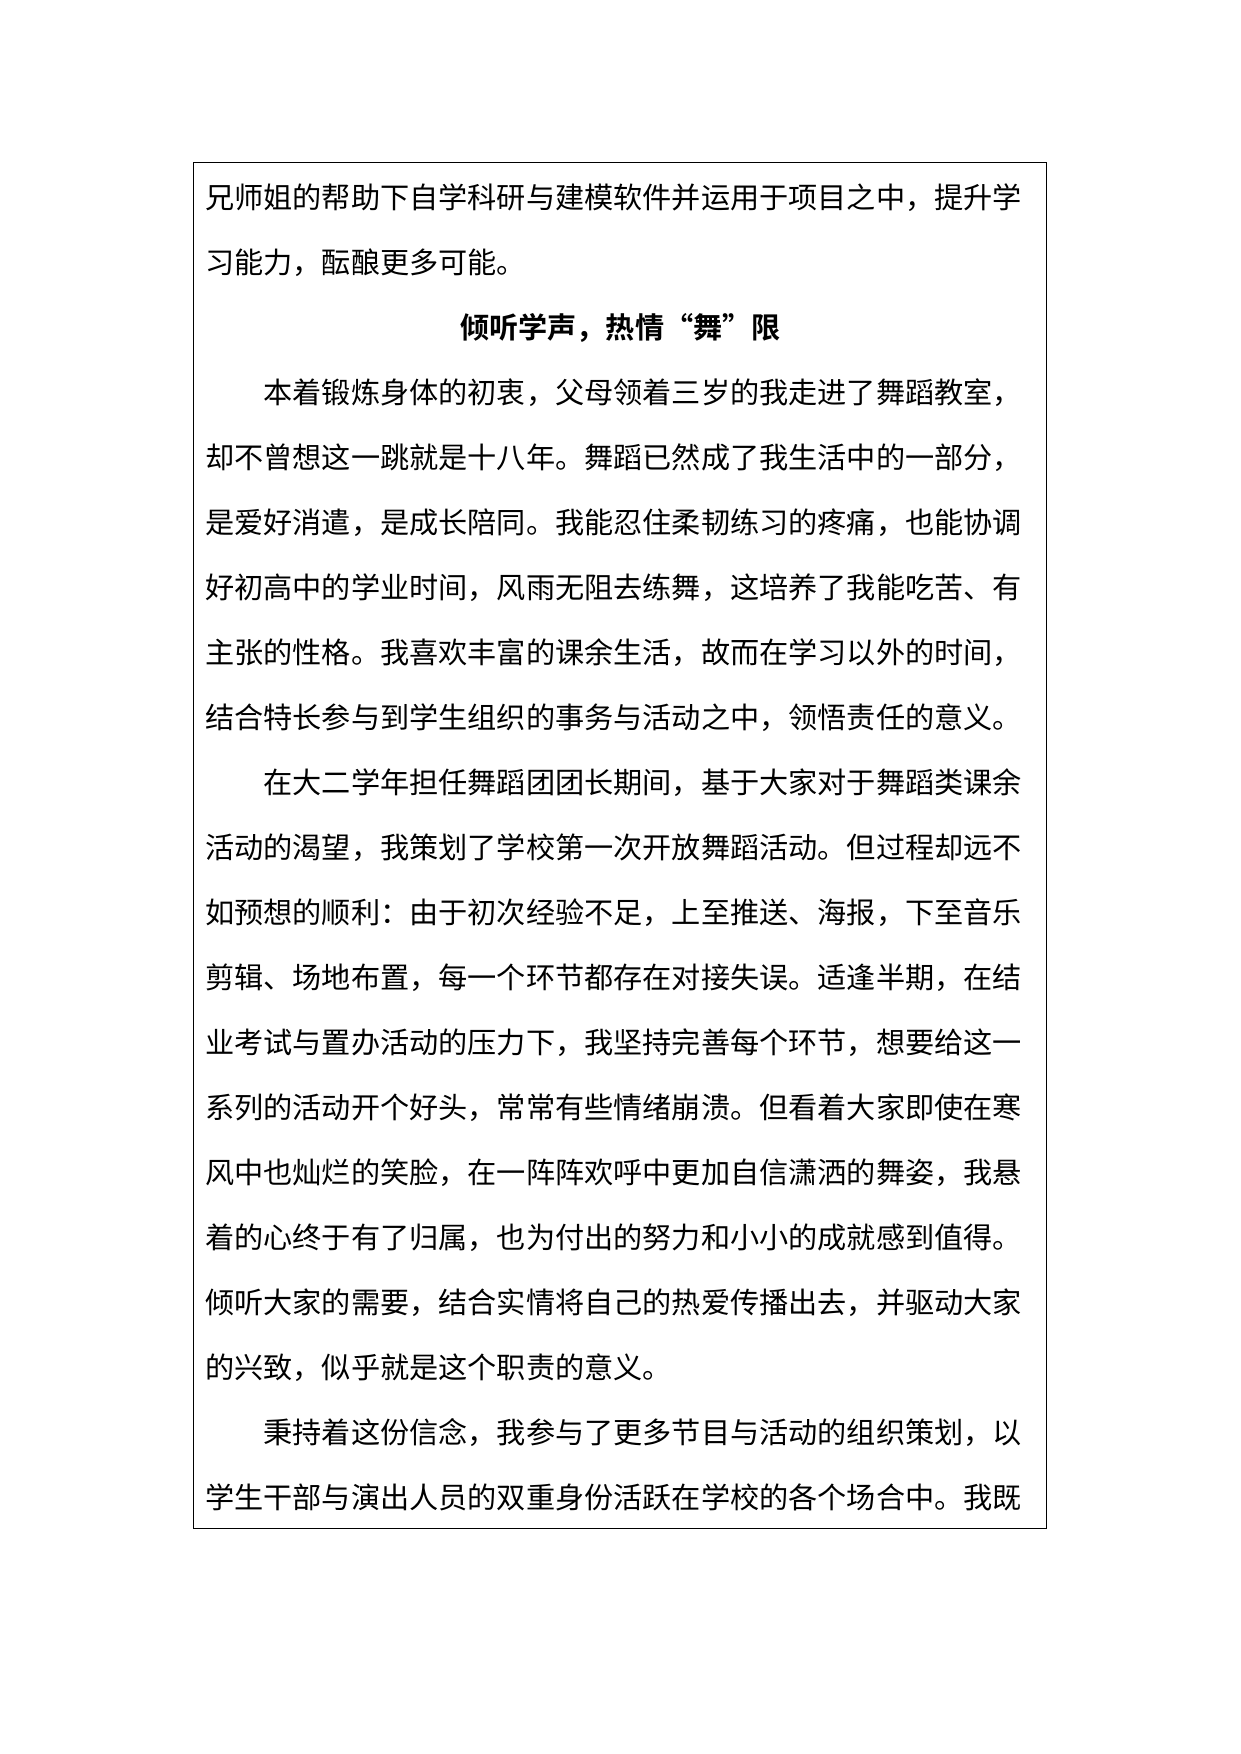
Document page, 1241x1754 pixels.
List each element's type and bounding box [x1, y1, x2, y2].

table_cell [194, 163, 1046, 1528]
